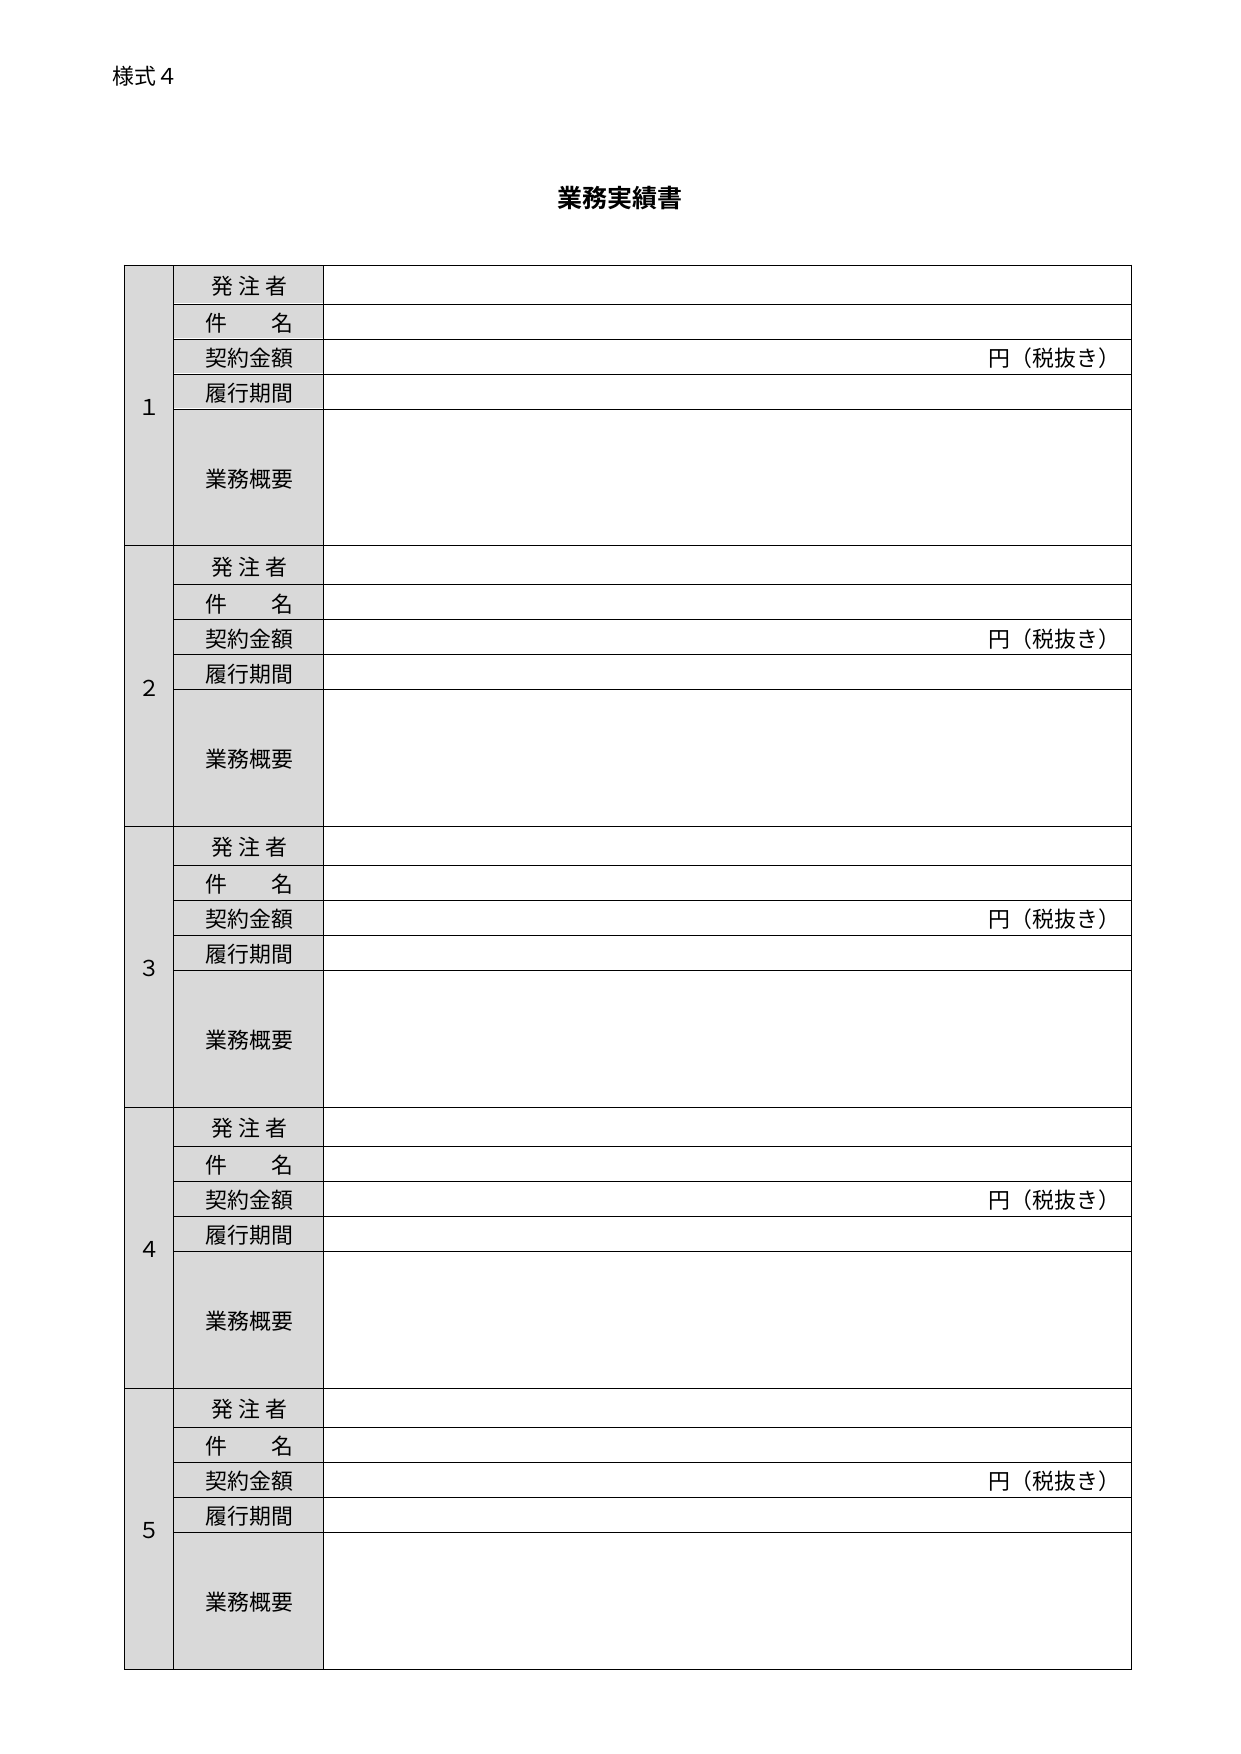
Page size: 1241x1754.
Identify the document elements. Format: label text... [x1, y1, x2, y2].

table_cell [324, 690, 1131, 826]
table_cell [324, 827, 1131, 865]
table_header [324, 266, 1131, 303]
table_cell 業務概要 [174, 410, 323, 545]
table_cell 業務概要 [174, 1252, 323, 1388]
table_cell [324, 375, 1131, 408]
table_cell ４ [125, 1108, 173, 1388]
table_cell [324, 1147, 1131, 1181]
table_cell 円（税抜き） [324, 620, 1131, 654]
table_cell 履行期間 [174, 375, 323, 408]
table_cell [324, 866, 1131, 900]
table_cell [324, 1217, 1131, 1251]
table_cell [324, 1108, 1131, 1146]
table_cell 業務概要 [174, 971, 323, 1107]
table_cell [324, 585, 1131, 619]
table_cell 契約金額 [174, 1463, 323, 1497]
table_cell ５ [125, 1389, 173, 1669]
table_cell [324, 1428, 1131, 1462]
table_cell ３ [125, 827, 173, 1107]
table_cell [324, 1533, 1131, 1669]
table_cell 件 名 [174, 585, 323, 619]
table_cell [324, 305, 1131, 338]
table_cell 件 名 [174, 305, 323, 338]
table_cell 業務概要 [174, 690, 323, 826]
table_cell 発注者 [174, 1389, 323, 1427]
table_cell [324, 410, 1131, 545]
table_cell [324, 971, 1131, 1107]
text 業務実績書 [112, 163, 1128, 231]
table_cell 円（税抜き） [324, 1182, 1131, 1216]
table_cell 円（税抜き） [324, 901, 1131, 935]
table_cell 発注者 [174, 546, 323, 584]
table_header １ [125, 266, 173, 545]
table_cell 業務概要 [174, 1533, 323, 1669]
table_cell 履行期間 [174, 1498, 323, 1532]
table_header 発注者 [174, 266, 323, 303]
table_cell 発注者 [174, 1108, 323, 1146]
table_cell 円（税抜き） [324, 1463, 1131, 1497]
table_cell [324, 1498, 1131, 1532]
table_cell 件 名 [174, 866, 323, 900]
table_cell [324, 546, 1131, 584]
table_cell ２ [125, 546, 173, 826]
table_cell 円（税抜き） [324, 340, 1131, 373]
table_cell 件 名 [174, 1428, 323, 1462]
table_cell 履行期間 [174, 1217, 323, 1251]
table_cell 契約金額 [174, 620, 323, 654]
table_cell 契約金額 [174, 340, 323, 373]
table_cell 発注者 [174, 827, 323, 865]
table_cell [324, 1389, 1131, 1427]
table_cell [324, 1252, 1131, 1388]
table_cell 履行期間 [174, 936, 323, 970]
table_cell 履行期間 [174, 655, 323, 689]
table_cell 契約金額 [174, 901, 323, 935]
table_cell [324, 655, 1131, 689]
table_cell 契約金額 [174, 1182, 323, 1216]
table_cell 件 名 [174, 1147, 323, 1181]
table_cell [324, 936, 1131, 970]
